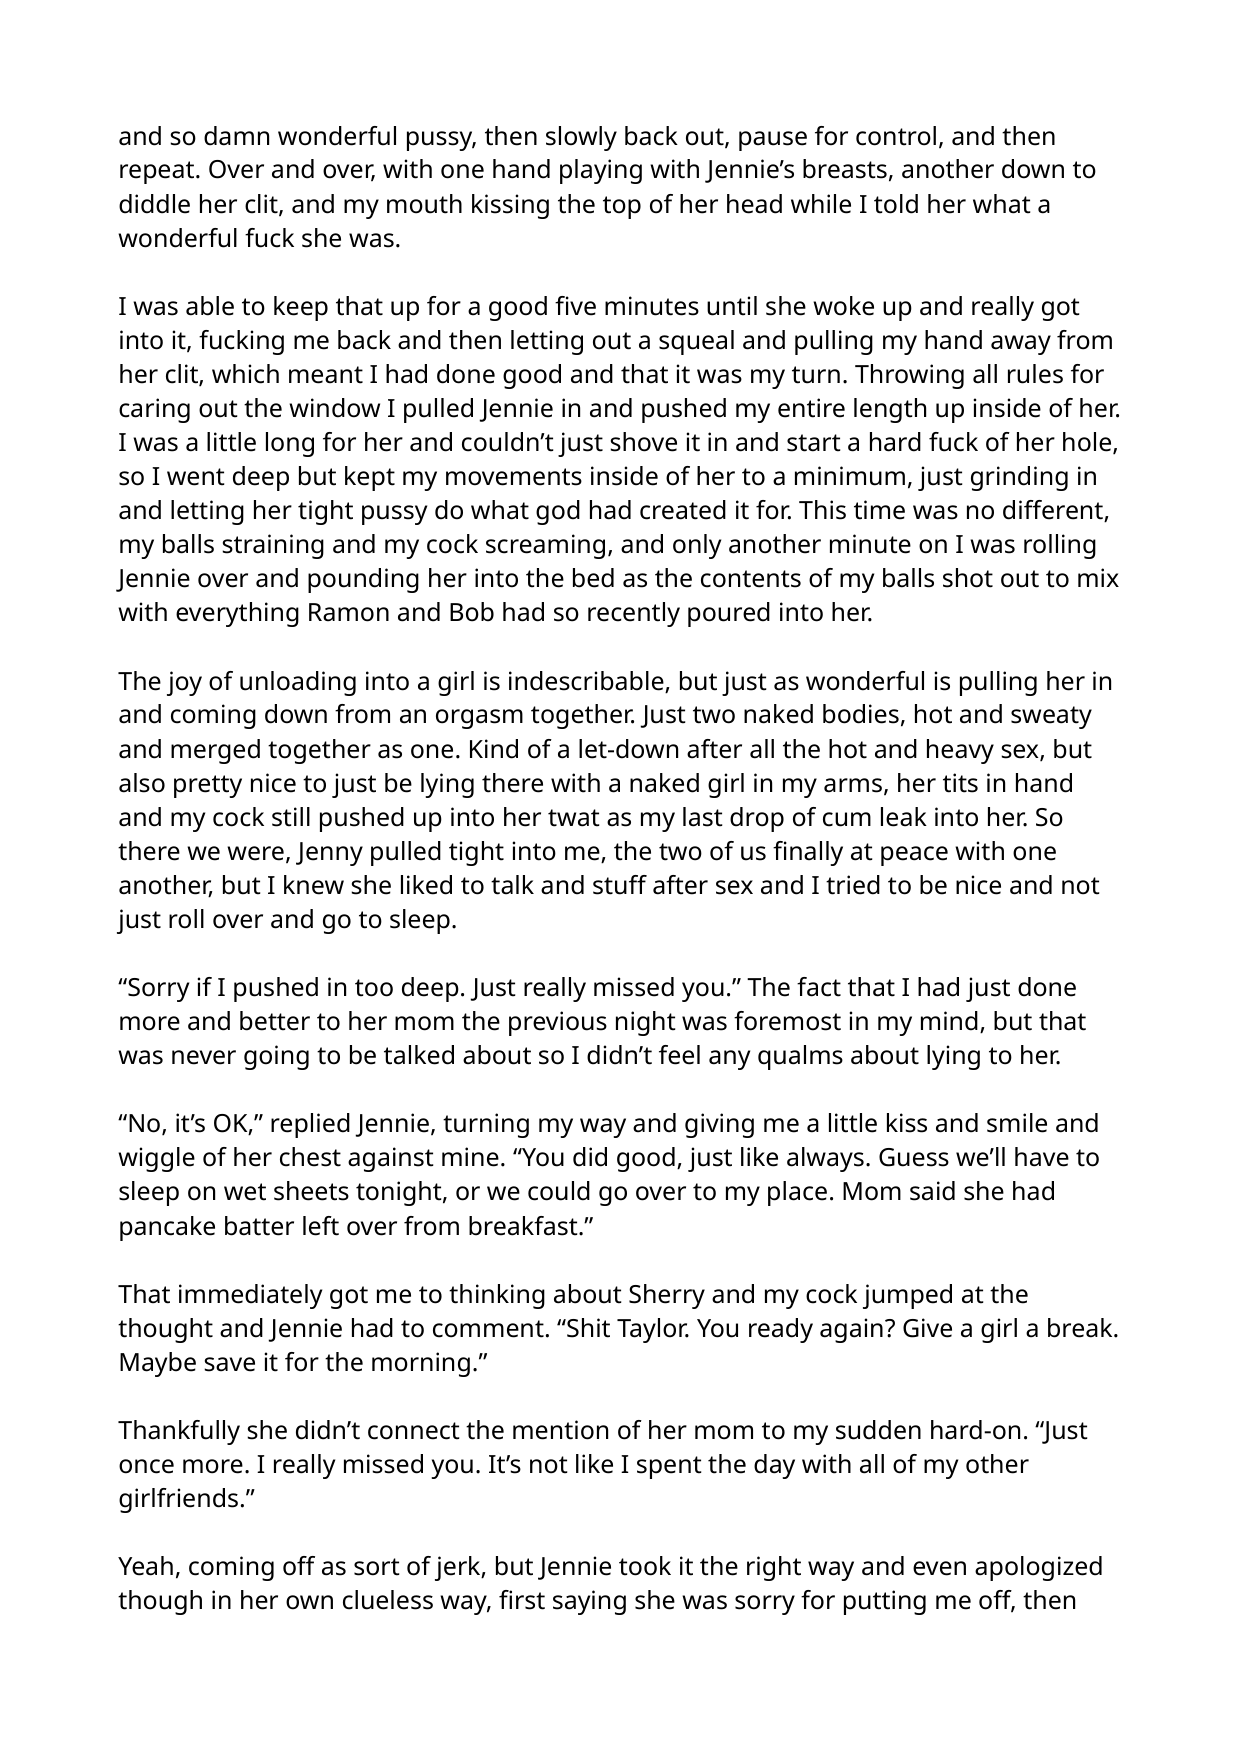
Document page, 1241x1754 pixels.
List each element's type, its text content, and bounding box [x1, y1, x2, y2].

text “Sorry if I pushed in too deep. Just really missed you.” The fact that I had just done more and better to her mom the previous night was foremost in my mind, but that was never going to be talked about so I didn’t feel any qualms about lying to her. [118, 970, 1122, 1072]
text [118, 1549, 1122, 1617]
text That immediately got me to thinking about Sherry and my cock jumped at the thought and Jennie had to comment. “Shit Taylor. You ready again? Give a girl a break. Maybe save it for the morning.” [118, 1276, 1122, 1378]
text Thankfully she didn’t connect the mention of her mom to my sudden hard-on. “Just once more. I really missed you. It’s not like I spent the day with all of my other girlfriends.” [118, 1412, 1122, 1515]
text The joy of unloading into a girl is indescribable, but just as wonderful is pulling her in and coming down from an orgasm together. Just two naked bodies, hot and sweaty and merged together as one. Kind of a let-down after all the hot and heavy sex, but also pretty nice to just be lying there with a naked girl in my arms, her tits in hand and my cock still pushed up into her twat as my last drop of cum leak into her. So there we were, Jenny pulled tight into me, the two of us finally at peace with one another, but I knew she liked to talk and stuff after sex and I tried to be nice and not just roll over and go to sleep. [118, 663, 1122, 936]
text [118, 118, 1122, 254]
text “No, it’s OK,” replied Jennie, turning my way and giving me a little kiss and smile and wiggle of her chest against mine. “You did good, just like always. Guess we’ll have to sleep on wet sheets tonight, or we could go over to my place. Mom said she had pancake batter left over from breakfast.” [118, 1106, 1122, 1242]
text I was able to keep that up for a good five minutes until she woke up and really got into it, fucking me back and then letting out a squeal and pulling my hand away from her clit, which meant I had done good and that it was my turn. Throwing all rules for caring out the window I pulled Jennie in and pushed my entire length up inside of her. I was a little long for her and couldn’t just shove it in and start a hard fuck of her hole, so I went deep but kept my movements inside of her to a minimum, just grinding in and letting her tight pussy do what god had created it for. This time was no different, my balls straining and my cock screaming, and only another minute on I was rolling Jennie over and pounding her into the bed as the contents of my balls shot out to mix with everything Ramon and Bob had so recently poured into her. [118, 288, 1122, 629]
